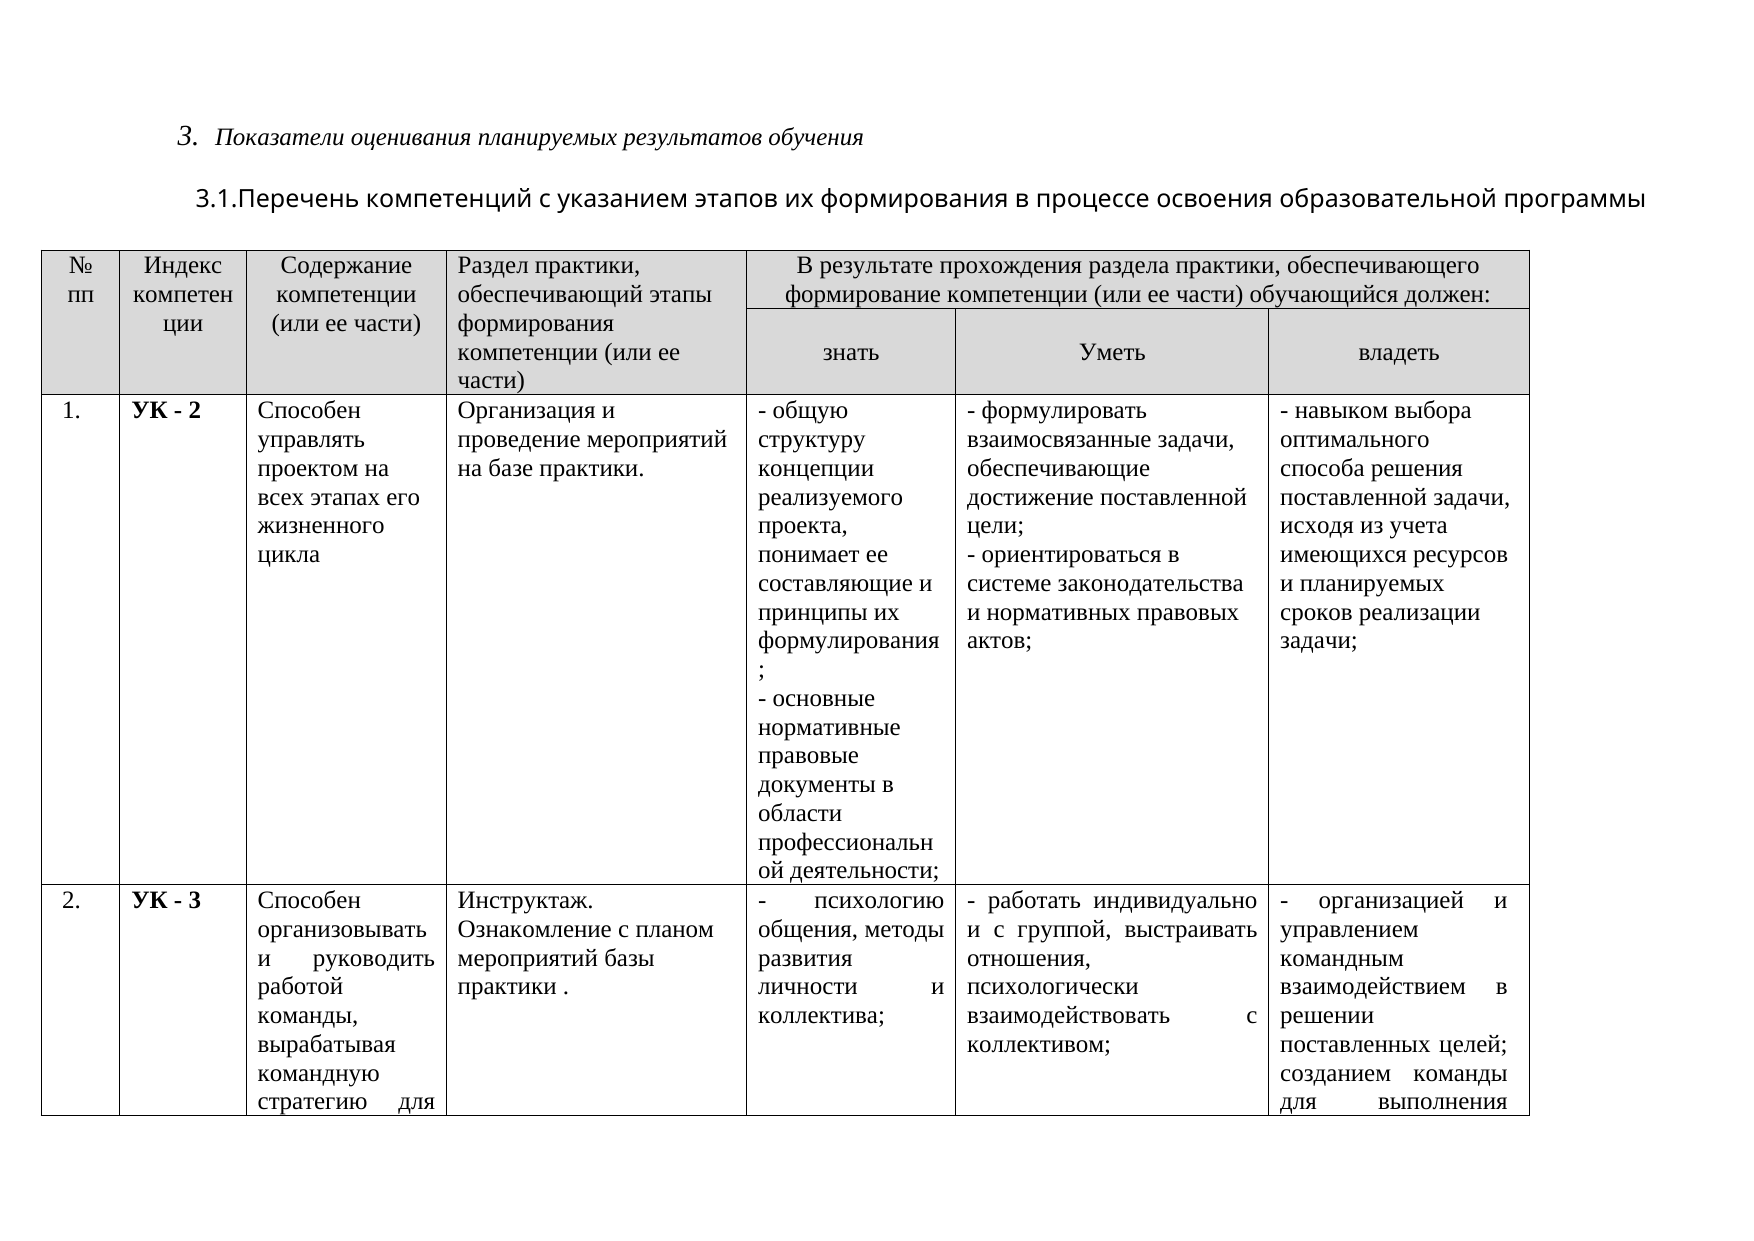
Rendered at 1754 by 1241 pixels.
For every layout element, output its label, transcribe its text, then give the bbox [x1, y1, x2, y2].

table_cell - формулировать взаимосвязанные задачи, обеспечивающие достижение поставленной цели; - ориентироваться в системе законодательства и нормативных правовых актов; [956, 395, 1268, 884]
table_cell [42, 885, 119, 1115]
table_cell знать [747, 309, 955, 394]
table_cell УК - 3 [120, 885, 246, 1115]
table_cell Уметь [956, 309, 1268, 394]
table_cell УК - 2 [120, 395, 246, 884]
subtitle Показатели оценивания планируемых результатов обучения [177, 118, 1665, 152]
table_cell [247, 885, 446, 1115]
table_cell - навыком выбора оптимального способа решения поставленной задачи, исходя из учета имеющихся ресурсов и планируемых сроков реализации задачи; [1269, 395, 1529, 884]
subtitle 3.1.Перечень компетенций с указанием этапов их формирования в процессе освоения образовательной программы [177, 180, 1665, 214]
table_header В результате прохождения раздела практики, обеспечивающего формирование компетенции (или ее части) обучающийся должен: [747, 251, 1529, 308]
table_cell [447, 885, 746, 1115]
table_cell - общую структуру концепции реализуемого проекта, понимает ее составляющие и принципы их формулирования; - основные нормативные правовые документы в области профессиональной деятельности; [747, 395, 955, 884]
table_cell владеть [1269, 309, 1529, 394]
table_header Индекс компетенции [120, 251, 246, 394]
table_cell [747, 885, 955, 1115]
table_cell Организация и проведение мероприятий на базе практики. [447, 395, 746, 884]
table_header Содержание компетенции (или ее части) [247, 251, 446, 394]
table_header № пп [42, 251, 119, 394]
table_header Раздел практики, обеспечивающий этапы формирования компетенции (или ее части) [447, 251, 746, 394]
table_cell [956, 885, 1268, 1115]
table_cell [1269, 885, 1529, 1115]
table_cell Способен управлять проектом на всех этапах его жизненного цикла [247, 395, 446, 884]
table_cell [42, 395, 119, 884]
